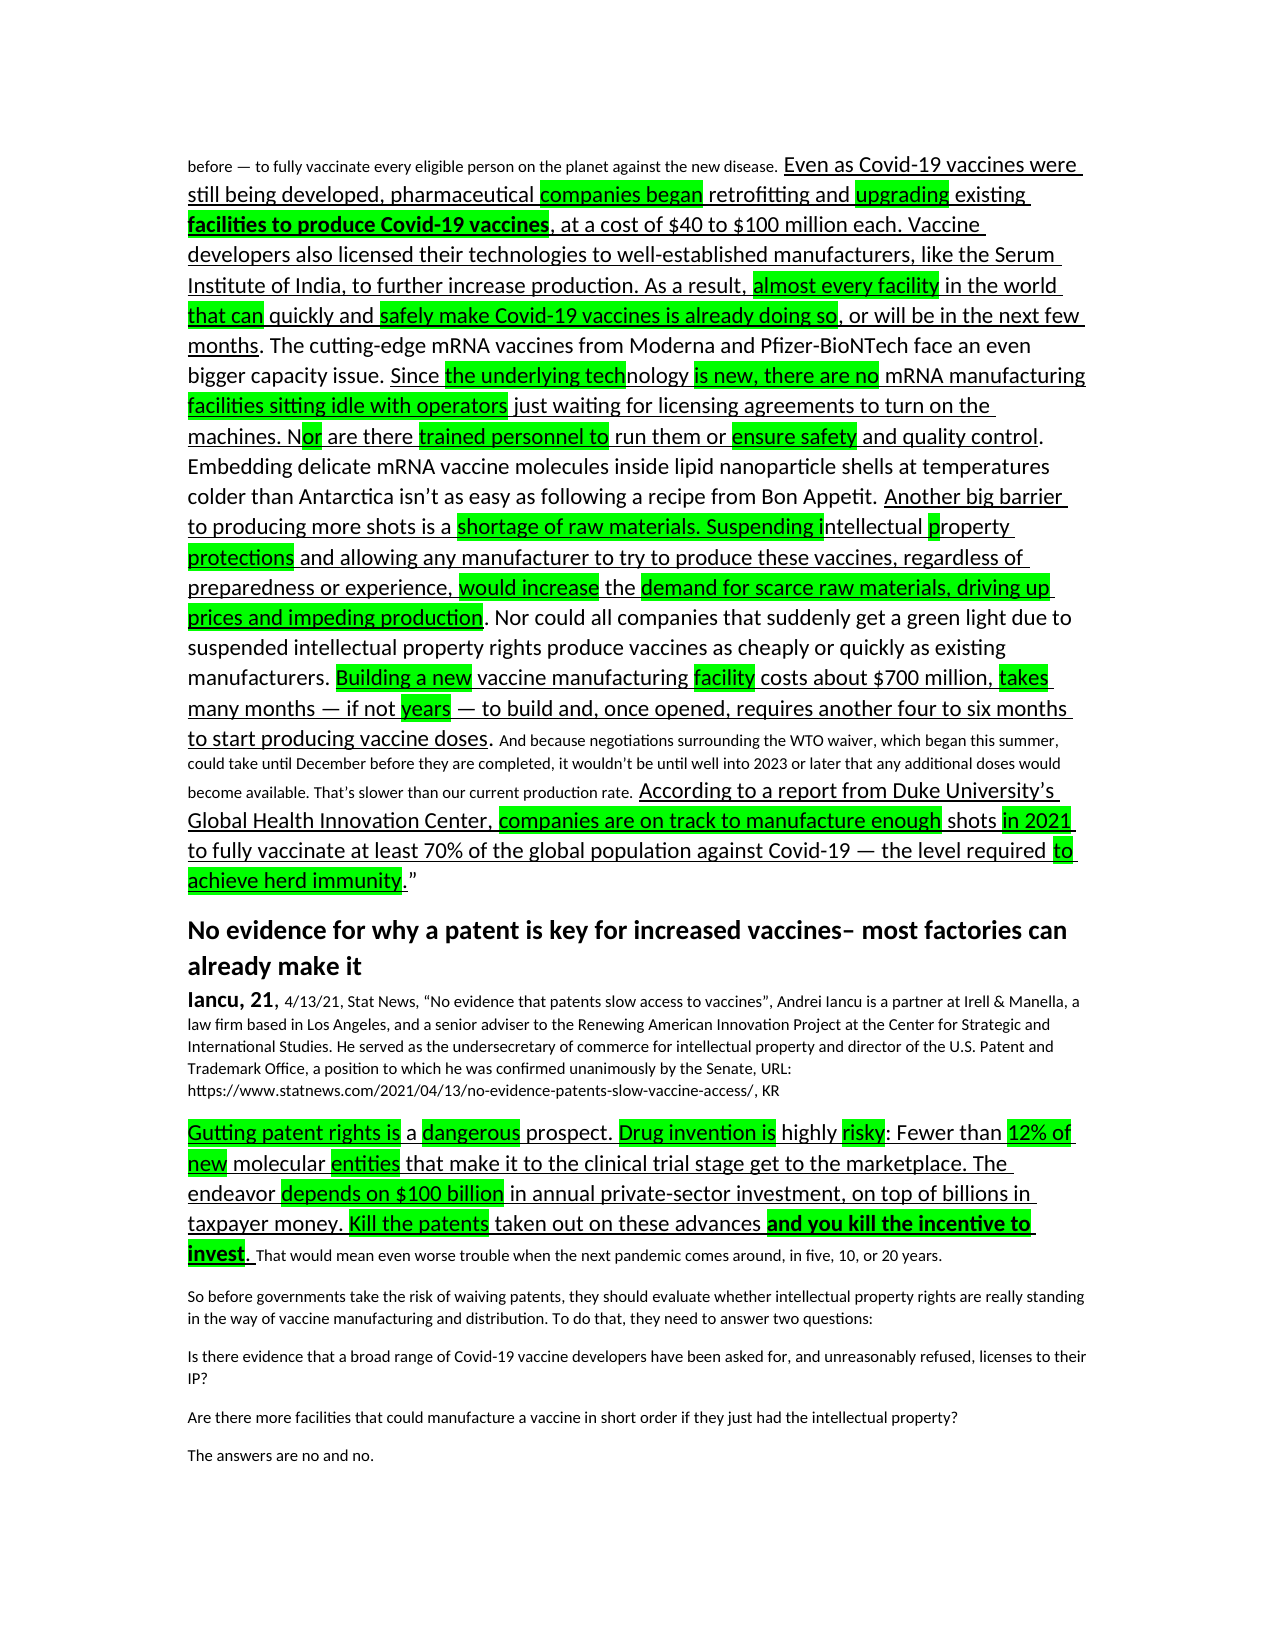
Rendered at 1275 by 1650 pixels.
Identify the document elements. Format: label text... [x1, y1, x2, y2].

subtitle No evidence for why a patent is key for increased vaccines– most factories can already make it [187, 913, 1087, 982]
text Are there more facilities that could manufacture a vaccine in short order if they just had the intellectual property? [187, 1407, 1087, 1427]
text Iancu, 21, 4/13/21, Stat News, “No evidence that patents slow access to vaccines”, Andrei Iancu is a partner at Irell & Manella, a law firm based in Los Angeles, and a senior adviser to the Renewing American Innovation Project at the Center for Strategic and International Studies. He served as the undersecretary of commerce for intellectual property and director of the U.S. Patent and Trademark Office, a position to which he was confirmed unanimously by the Senate, URL: https://www.statnews.com/2021/04/13/no-evidence-patents-slow-vaccine-access/, KR [187, 985, 1087, 1100]
text So before governments take the risk of waiving patents, they should evaluate whether intellectual property rights are really standing in the way of vaccine manufacturing and distribution. To do that, they need to answer two questions: [187, 1286, 1087, 1328]
text Is there evidence that a broad range of Covid-19 vaccine developers have been asked for, and unreasonably refused, licenses to their IP? [187, 1347, 1087, 1389]
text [187, 150, 1087, 895]
text The answers are no and no. [187, 1446, 1087, 1466]
text Gutting patent rights is a dangerous prospect. Drug invention is highly risky: Fewer than 12% of new molecular entities that make it to the clinical trial stage get to the marketplace. The endeavor depends on $100 billion in annual private-sector investment, on top of billions in taxpayer money. Kill the patents taken out on these advances and you kill the incentive to invest. That would mean even worse trouble when the next pandemic comes around, in five, 10, or 20 years. [187, 1118, 1087, 1267]
